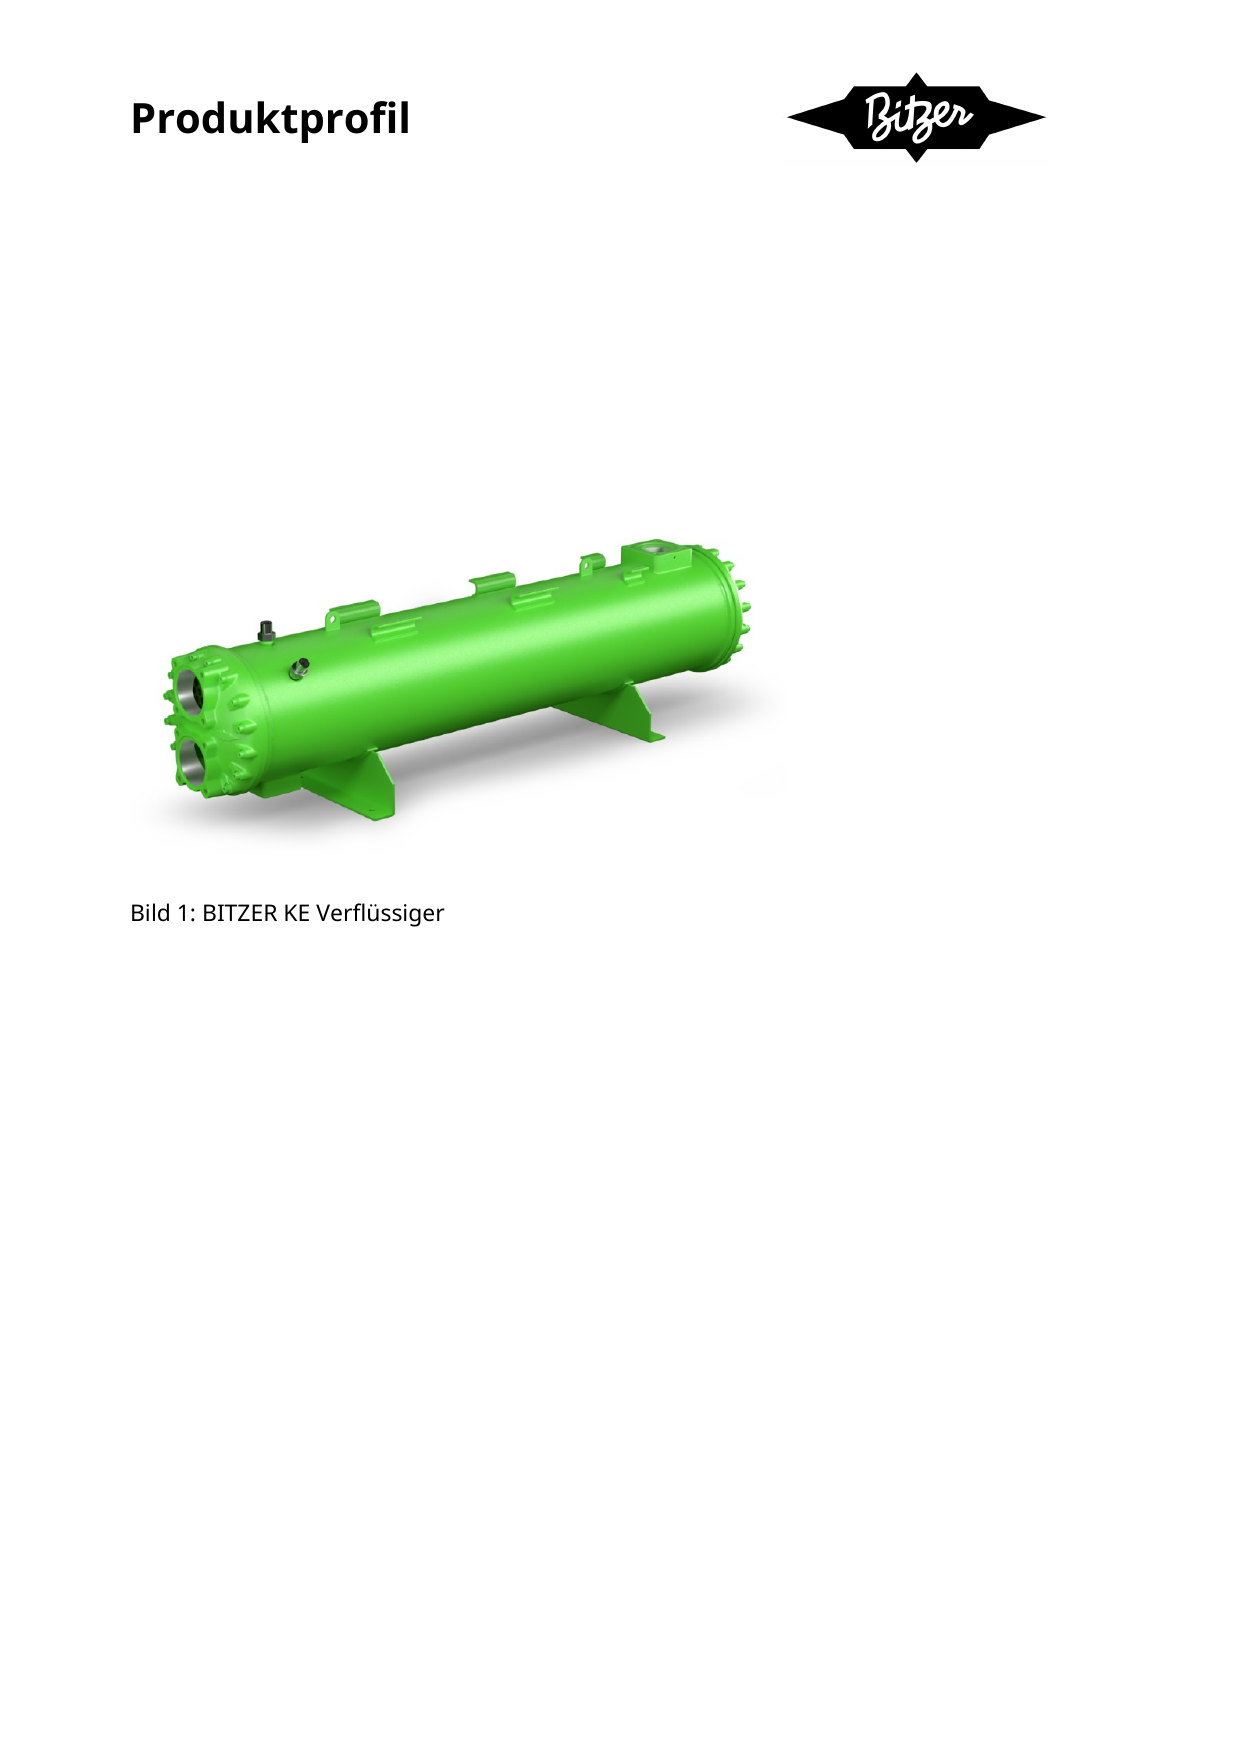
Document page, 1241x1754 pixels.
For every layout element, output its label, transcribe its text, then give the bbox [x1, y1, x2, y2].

picture [129, 202, 785, 857]
text Bild 1: BITZER KE Verflüssiger [130, 896, 1169, 928]
